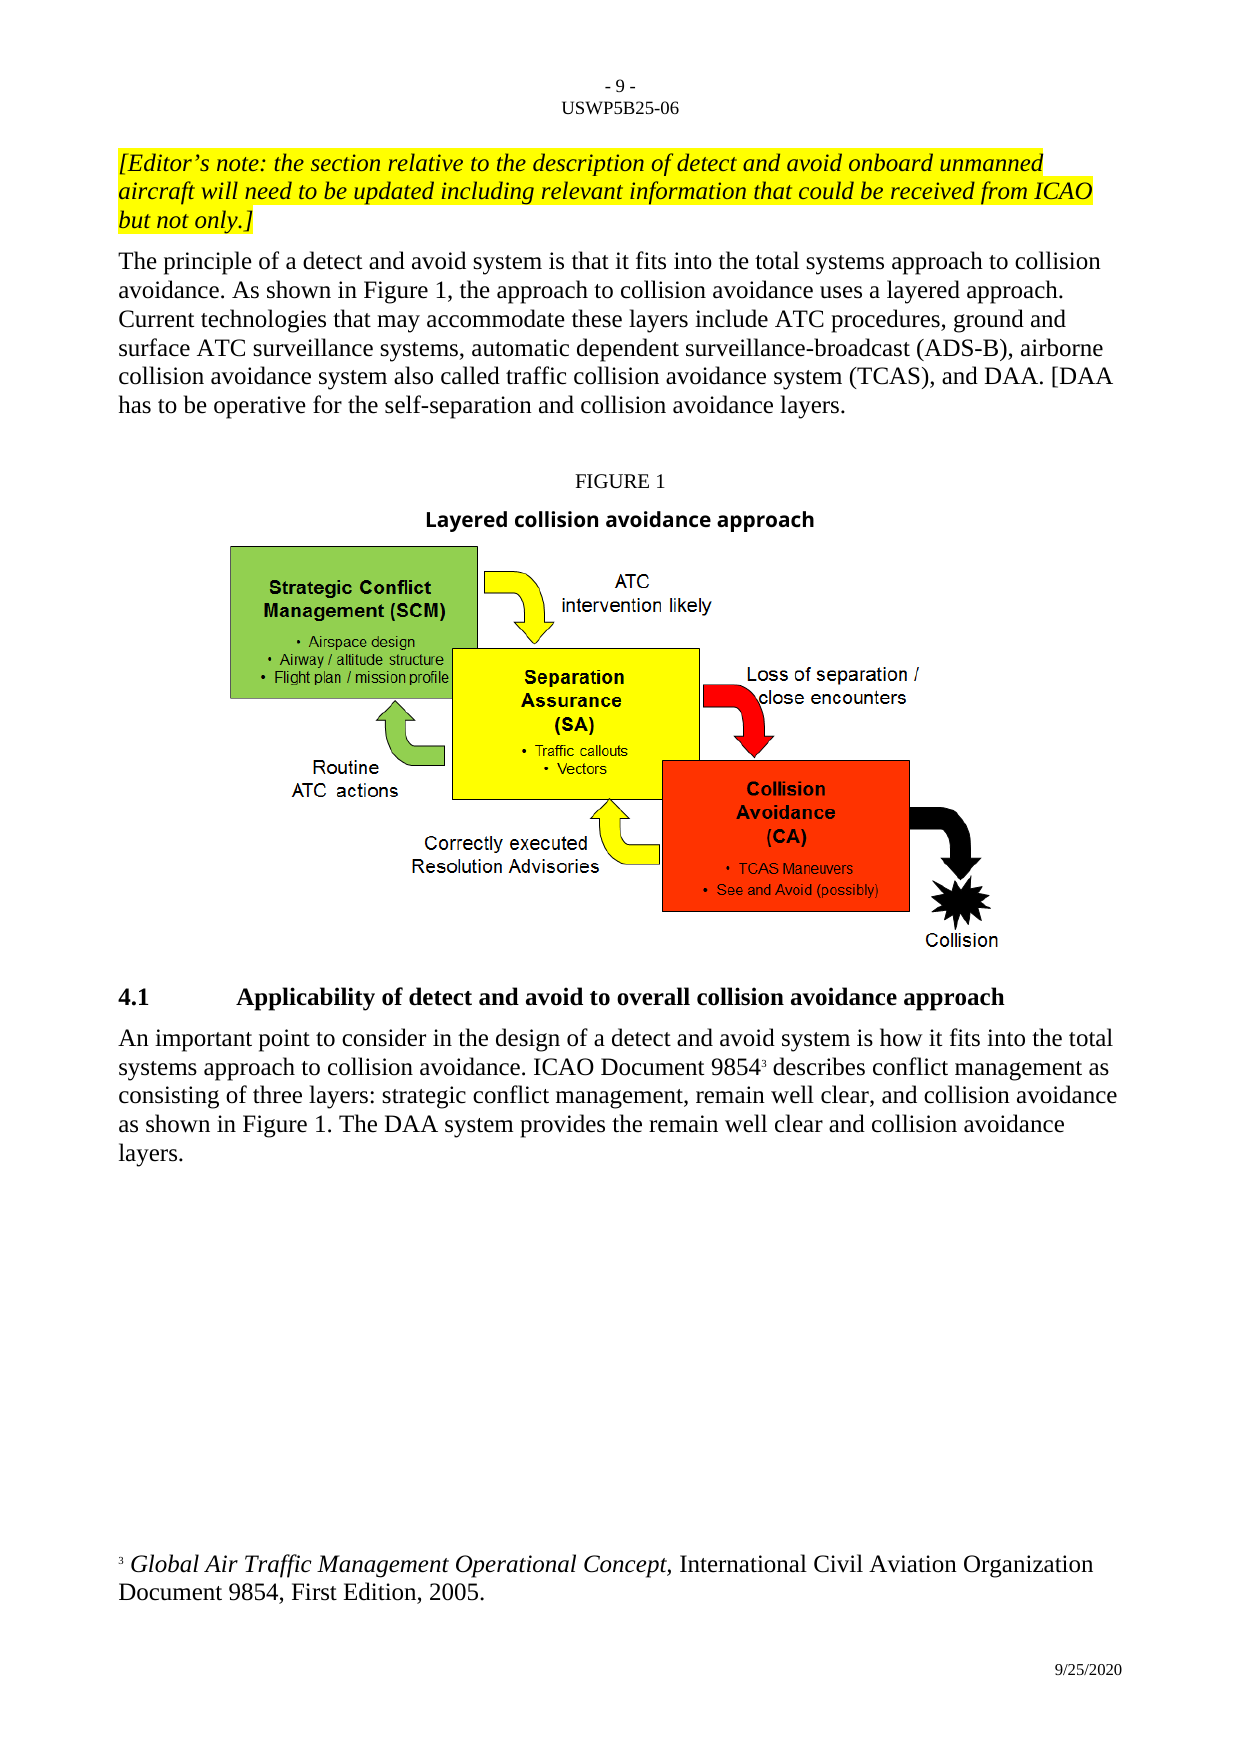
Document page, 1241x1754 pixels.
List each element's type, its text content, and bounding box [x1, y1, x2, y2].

text Figure 1 [118, 469, 1122, 493]
text An important point to consider in the design of a detect and avoid system is how it fits into the total systems approach to collision avoidance. ICAO Document 9854 describes conflict management as consisting of three layers: strategic conflict management, remain well clear, and collision avoidance as shown in Figure 1. The DAA system provides the remain well clear and collision avoidance layers. [118, 1023, 1122, 1167]
subtitle 4.1 Applicability of detect and avoid to overall collision avoidance approach [118, 982, 1122, 1011]
text The principle of a detect and avoid system is that it fits into the total systems approach to collision avoidance. As shown in Figure 1, the approach to collision avoidance uses a layered approach. Current technologies that may accommodate these layers include ATC procedures, ground and surface ATC surveillance systems, automatic dependent surveillance-broadcast (ADS-B), airborne collision avoidance system also called traffic collision avoidance system (TCAS), and DAA. [DAA has to be operative for the self-separation and collision avoidance layers. [118, 246, 1122, 419]
title Layered collision avoidance approach [118, 506, 1122, 534]
text [Editor’s note: the section relative to the description of detect and avoid onboard unmanned aircraft will need to be updated including relevant information that could be received from ICAO but not only.] [253, 148, 1122, 234]
